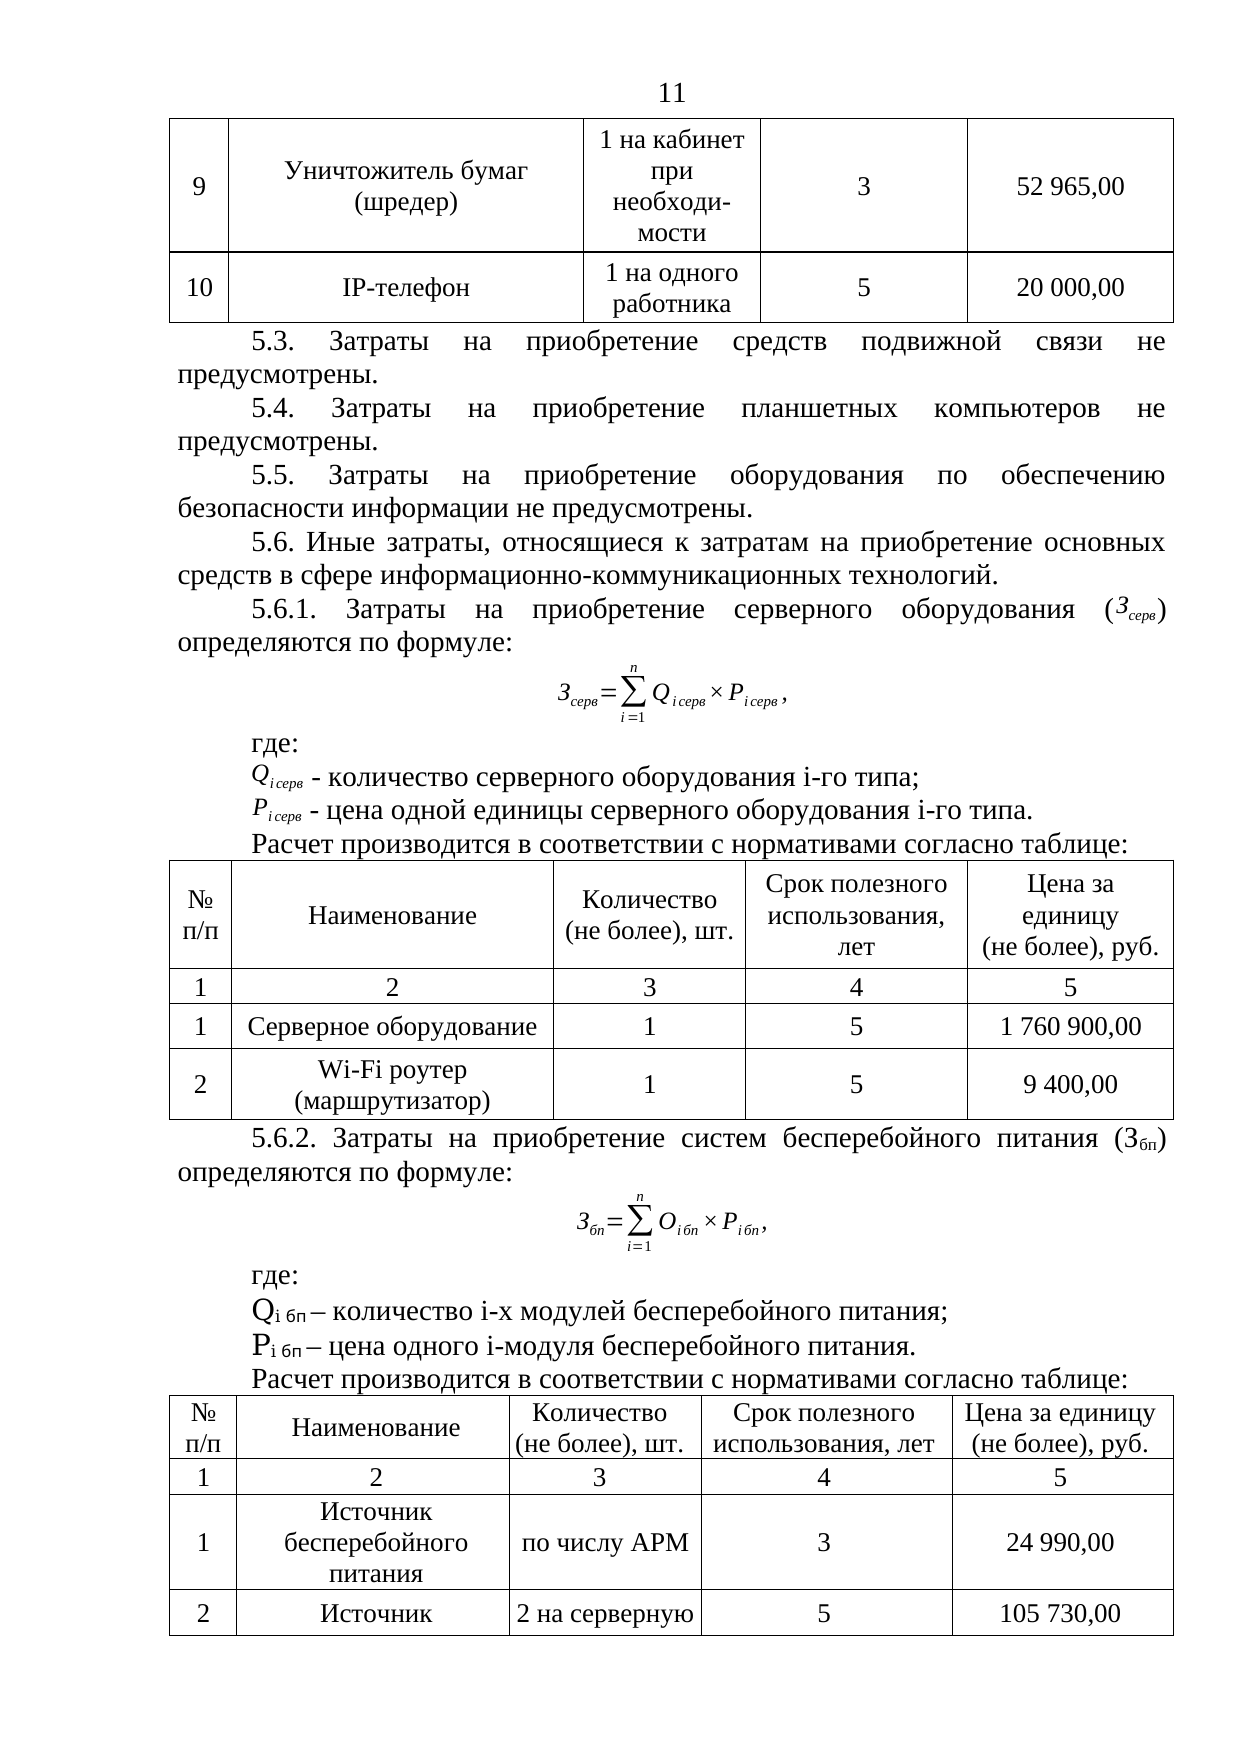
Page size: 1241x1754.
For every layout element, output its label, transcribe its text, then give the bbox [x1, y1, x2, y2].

table_header Срок полезного использования, лет [746, 861, 967, 968]
table_cell 1 на одного работника [584, 253, 760, 322]
text 5.4. Затраты на приобретение планшетных компьютеров не предусмотрены. [177, 390, 1166, 457]
table_cell 5 [761, 253, 967, 322]
table_header № п/п [170, 861, 231, 968]
table_cell 1 760 900,00 [968, 1004, 1173, 1048]
table_cell по числу АРМ [510, 1495, 701, 1589]
table_cell Источник бесперебойного питания [237, 1495, 509, 1589]
table_cell 3 [510, 1459, 701, 1494]
text 5.6.1. Затраты на приобретение серверного оборудования () определяются по формуле: [177, 591, 1166, 658]
table_cell 5 [746, 1049, 967, 1119]
text Расчет производится в соответствии с нормативами согласно таблице: [177, 826, 1166, 859]
text Расчет производится в соответствии с нормативами согласно таблице: [177, 1361, 1166, 1395]
text 5.3. Затраты на приобретение средств подвижной связи не предусмотрены. [177, 323, 1166, 390]
table_header Цена за единицу (не более), руб. [953, 1396, 1173, 1458]
table_cell 1 [170, 1004, 231, 1048]
table_header Количество (не более), шт. [554, 861, 745, 968]
table_cell 24 990,00 [953, 1495, 1173, 1589]
table_cell 5 [702, 1590, 952, 1635]
table_header Срок полезного использования, лет [702, 1396, 952, 1458]
table_cell 5 [953, 1459, 1173, 1494]
table_cell IP-телефон [229, 253, 583, 322]
text - количество серверного оборудования i-го типа; [177, 759, 1166, 792]
table_cell 3 [761, 119, 967, 251]
table_cell 1 [554, 1004, 745, 1048]
table_cell 52 965,00 [968, 119, 1173, 251]
table_header Цена за единицу (не более), руб. [968, 861, 1173, 968]
text 5.6.2. Затраты на приобретение систем бесперебойного питания (Збп) определяются по формуле: [177, 1120, 1166, 1187]
table_header № п/п [170, 1396, 236, 1458]
table_cell 9 [170, 119, 228, 251]
text где: [177, 1257, 1166, 1291]
table_cell 20 000,00 [968, 253, 1173, 322]
table_cell 1 на кабинет при необходи- мости [584, 119, 760, 251]
table_cell 2 [170, 1049, 231, 1119]
table_cell 3 [554, 969, 745, 1003]
table_cell 4 [702, 1459, 952, 1494]
table_cell 1 [170, 1495, 236, 1589]
table_cell 105 730,00 [953, 1590, 1173, 1635]
text Pi бп – цена одного i-модуля бесперебойного питания. [177, 1326, 1166, 1361]
table_cell 5 [746, 1004, 967, 1048]
table_cell 1 [170, 1459, 236, 1494]
table_header Наименование [237, 1396, 509, 1458]
text 5.5. Затраты на приобретение оборудования по обеспечению безопасности информации не предусмотрены. [177, 457, 1166, 524]
text 5.6. Иные затраты, относящиеся к затратам на приобретение основных средств в сфере информационно-коммуникационных технологий. [177, 524, 1166, 591]
table_cell 2 [170, 1590, 236, 1635]
table_cell Уничтожитель бумаг (шредер) [229, 119, 583, 251]
table_cell 1 [170, 969, 231, 1003]
table_cell 2 на серверную [510, 1590, 701, 1635]
table_cell 2 [237, 1459, 509, 1494]
table_cell 9 400,00 [968, 1049, 1173, 1119]
table_cell 2 [232, 969, 553, 1003]
table_header Количество (не более), шт. [510, 1396, 701, 1458]
table_header Наименование [232, 861, 553, 968]
text где: [177, 725, 1166, 759]
table_cell Wi-Fi роутер (маршрутизатор) [232, 1049, 553, 1119]
table_cell 4 [746, 969, 967, 1003]
text Qi бп – количество i-х модулей бесперебойного питания; [177, 1291, 1166, 1326]
table_cell 3 [702, 1495, 952, 1589]
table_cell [237, 1590, 509, 1635]
table_cell Серверное оборудование [232, 1004, 553, 1048]
table_cell 1 [554, 1049, 745, 1119]
text - цена одной единицы серверного оборудования i-го типа. [177, 792, 1166, 826]
table_cell 5 [968, 969, 1173, 1003]
table_cell 10 [170, 253, 228, 322]
